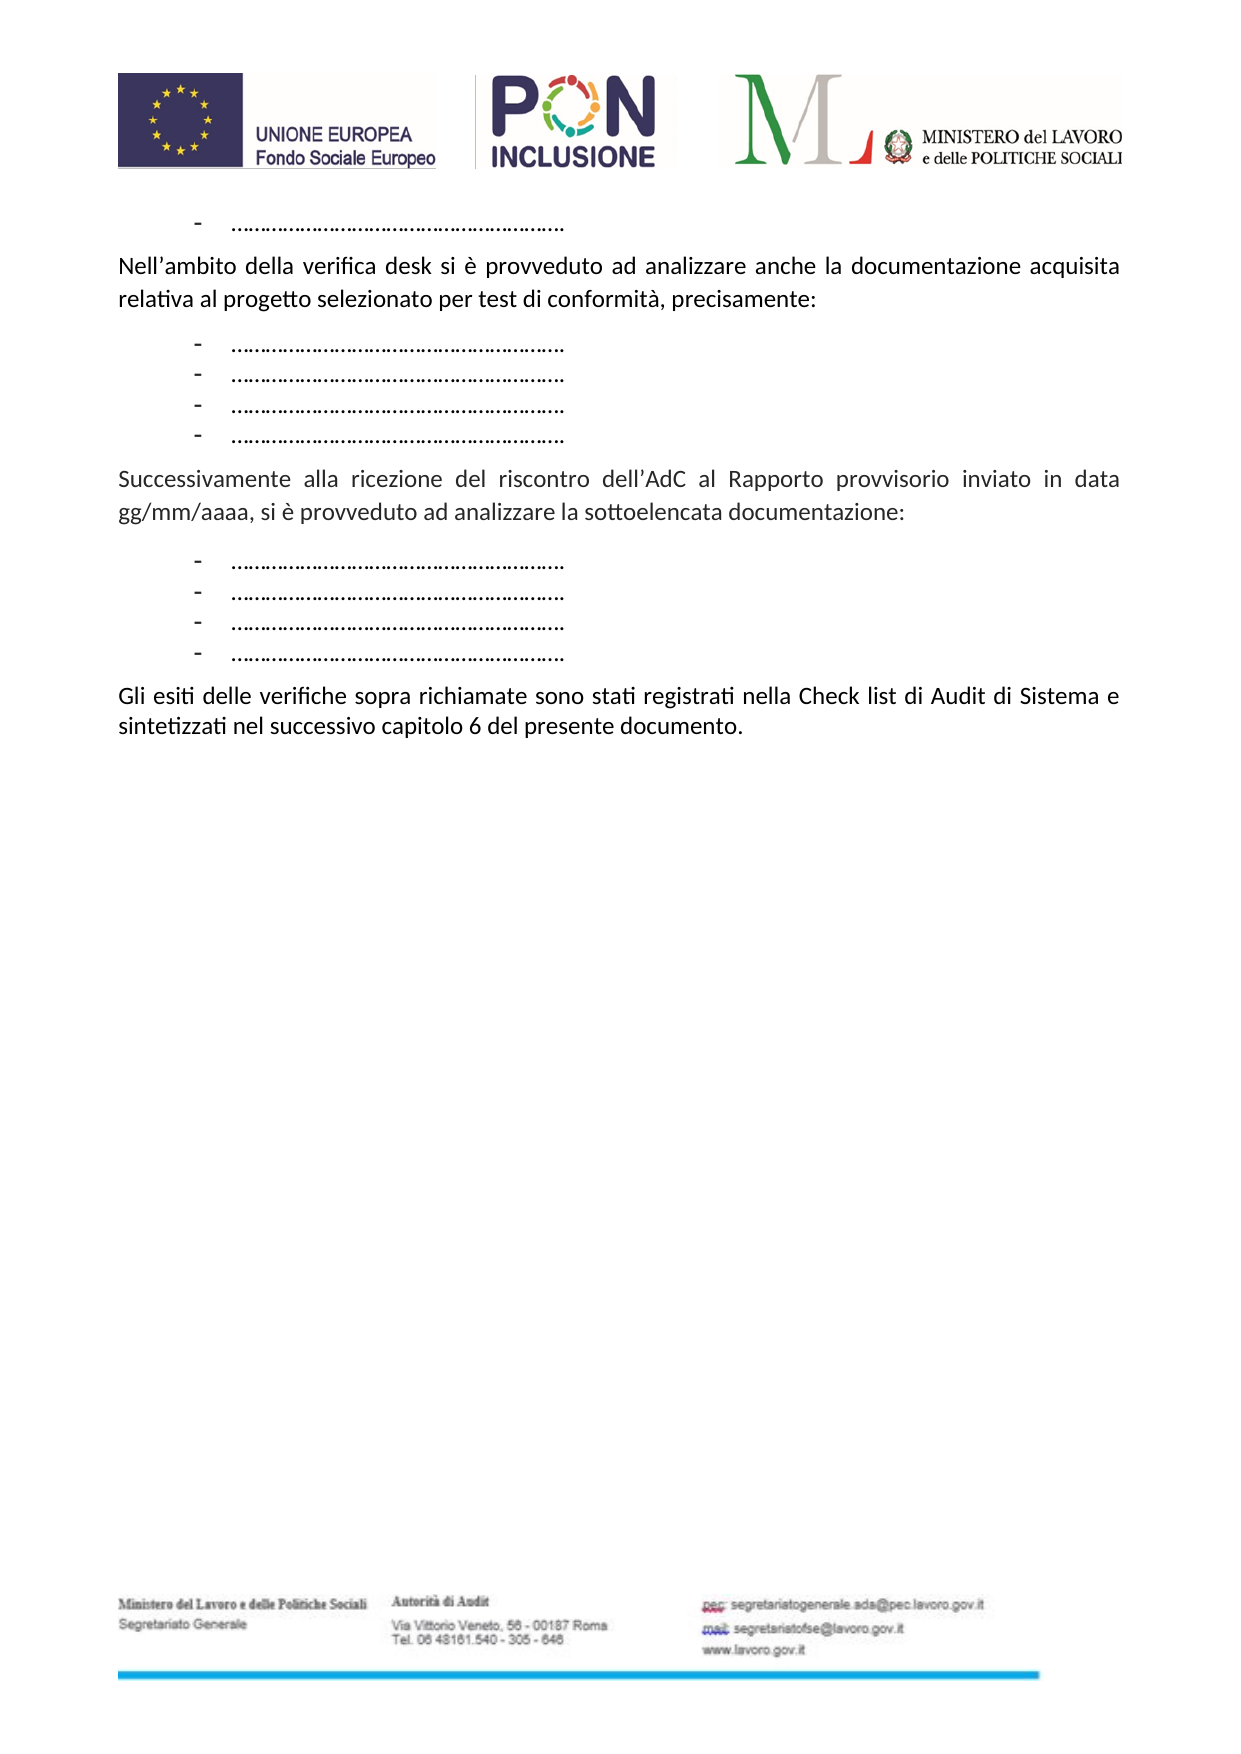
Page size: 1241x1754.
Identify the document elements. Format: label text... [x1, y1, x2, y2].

list …………………………………………………. [193, 606, 1122, 637]
list …………………………………………………. [193, 576, 1122, 606]
list …………………………………………………. [193, 637, 1122, 667]
text Gli esiti delle verifiche sopra richiamate sono stati registrati nella Check list di Audit di Sistema e sintetizzati nel successivo capitolo 6 del presente documento. [118, 680, 1122, 741]
list …………………………………………………. [193, 420, 1122, 450]
text Nell’ambito della verifica desk si è provveduto ad analizzare anche la documentazione acquisita relativa al progetto selezionato per test di conformità, precisamente: [118, 250, 1122, 313]
picture [118, 1594, 1044, 1681]
list …………………………………………………. [193, 328, 1122, 359]
text Successivamente alla ricezione del riscontro dell’AdC al Rapporto provvisorio inviato in data gg/mm/aaaa, si è provveduto ad analizzare la sottoelencata documentazione: [118, 463, 1122, 526]
list …………………………………………………. [193, 207, 1122, 237]
list …………………………………………………. [193, 545, 1122, 576]
list …………………………………………………. [193, 389, 1122, 420]
picture [118, 73, 1122, 169]
list …………………………………………………. [193, 359, 1122, 389]
